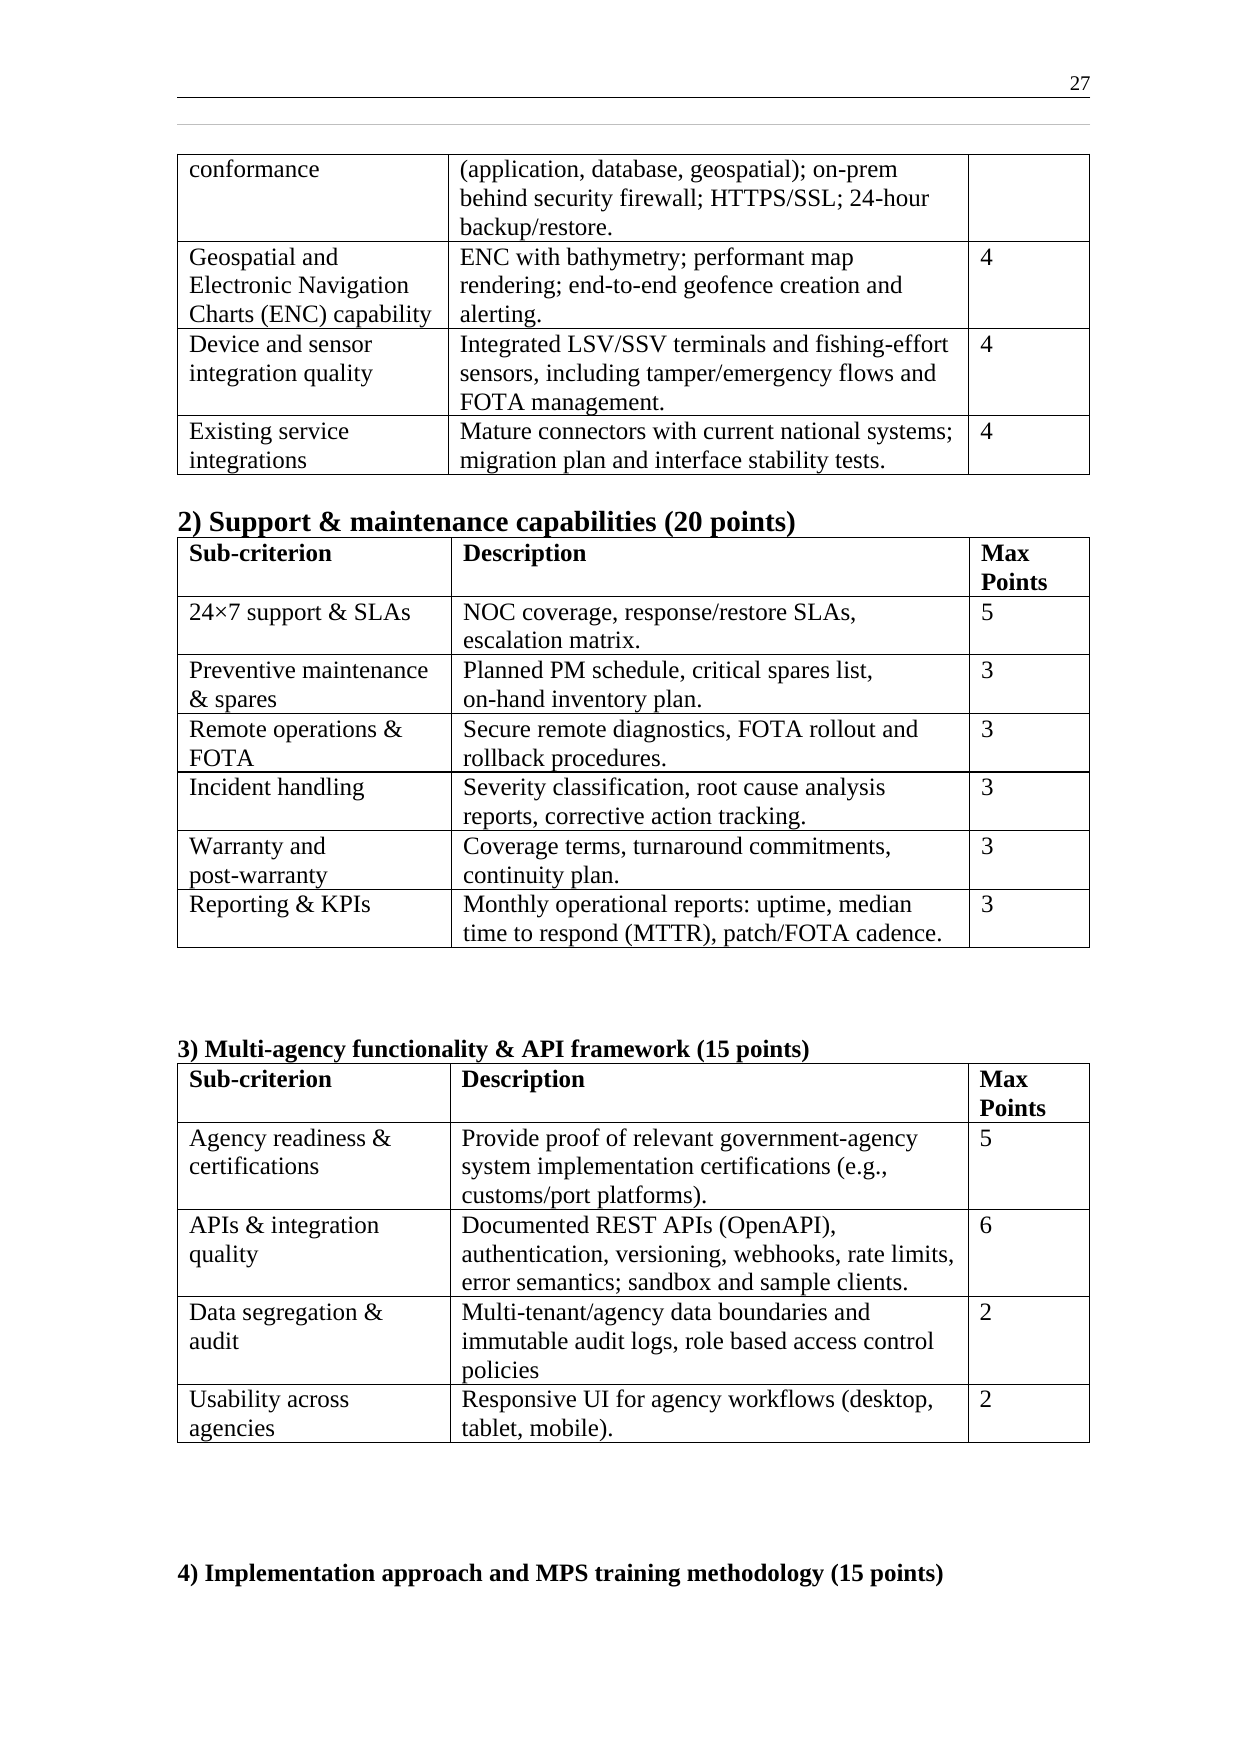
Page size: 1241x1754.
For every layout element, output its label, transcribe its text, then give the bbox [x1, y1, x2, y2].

table_cell Severity classification, root cause analysis reports, corrective action tracking. [452, 773, 969, 830]
table_cell 4 [969, 242, 1089, 328]
text 2) Support & maintenance capabilities (20 points) [177, 504, 1090, 537]
table_cell Core system conformance [178, 155, 448, 241]
table_cell 3 [970, 655, 1089, 713]
table_cell Reporting & KPIs [178, 890, 451, 947]
table_cell ENC with bathymetry; performant map rendering; end‑to‑end geofence creation and alerting. [449, 242, 968, 328]
table_cell 5 [970, 597, 1089, 654]
table_cell 3 [970, 831, 1089, 888]
text 3) Multi-agency functionality & API framework (15 points) [177, 1034, 1090, 1063]
table_cell 2 [969, 1297, 1089, 1383]
table_cell 2 [969, 1385, 1089, 1442]
table_cell 6 [969, 1210, 1089, 1296]
table_cell Monthly operational reports: uptime, median time to respond (MTTR), patch/FOTA cadence. [452, 890, 969, 947]
table_header Sub-criterion [178, 1064, 450, 1122]
table_cell 4 [969, 416, 1089, 474]
table_cell Responsive UI for agency workflows (desktop, tablet, mobile). [451, 1385, 968, 1442]
table_cell Demonstrated multi-server deployment (application, database, geospatial); on‑prem behind security firewall; HTTPS/SSL; 24‑hour backup/restore. [449, 155, 968, 241]
table_cell Incident handling [178, 773, 451, 830]
table_header Sub-criterion [178, 538, 451, 596]
table_cell Provide proof of relevant government-agency system implementation certifications (e.g., customs/port platforms). [451, 1123, 968, 1209]
table_cell 5 [969, 1123, 1089, 1209]
table_cell Integrated LSV/SSV terminals and fishing‑effort sensors, including tamper/emergency flows and FOTA management. [449, 329, 968, 415]
table_cell Existing service integrations [178, 416, 448, 474]
table_cell Multi-tenant/agency data boundaries and immutable audit logs, role based access control policies [451, 1297, 968, 1383]
table_cell NOC coverage, response/restore SLAs, escalation matrix. [452, 597, 969, 654]
table_header Description [451, 1064, 968, 1122]
table_cell 8 [969, 155, 1089, 241]
table_cell Coverage terms, turnaround commitments, continuity plan. [452, 831, 969, 888]
table_cell Preventive maintenance & spares [178, 655, 451, 713]
table_cell Geospatial and Electronic Navigation Charts (ENC) capability [178, 242, 448, 328]
table_cell 3 [970, 890, 1089, 947]
table_cell Planned PM schedule, critical spares list, on‑hand inventory plan. [452, 655, 969, 713]
table_cell Remote operations & FOTA [178, 714, 451, 771]
table_cell Agency readiness & certifications [178, 1123, 450, 1209]
table_header Max Points [969, 1064, 1089, 1122]
table_cell Usability across agencies [178, 1385, 450, 1442]
table_header Description [452, 538, 969, 596]
text 4) Implementation approach and MPS training methodology (15 points) [177, 1558, 1090, 1587]
table_cell Mature connectors with current national systems; migration plan and interface stability tests. [449, 416, 968, 474]
table_cell Secure remote diagnostics, FOTA rollout and rollback procedures. [452, 714, 969, 771]
table_cell 3 [970, 773, 1089, 830]
table_cell Warranty and post‑warranty [178, 831, 451, 888]
table_cell Documented REST APIs (OpenAPI), authentication, versioning, webhooks, rate limits, error semantics; sandbox and sample clients. [451, 1210, 968, 1296]
table_cell 4 [969, 329, 1089, 415]
table_cell 3 [970, 714, 1089, 771]
table_cell Data segregation & audit [178, 1297, 450, 1383]
table_cell 24×7 support & SLAs [178, 597, 451, 654]
table_cell APIs & integration quality [178, 1210, 450, 1296]
table_cell Device and sensor integration quality [178, 329, 448, 415]
table_header Max Points [970, 538, 1089, 596]
